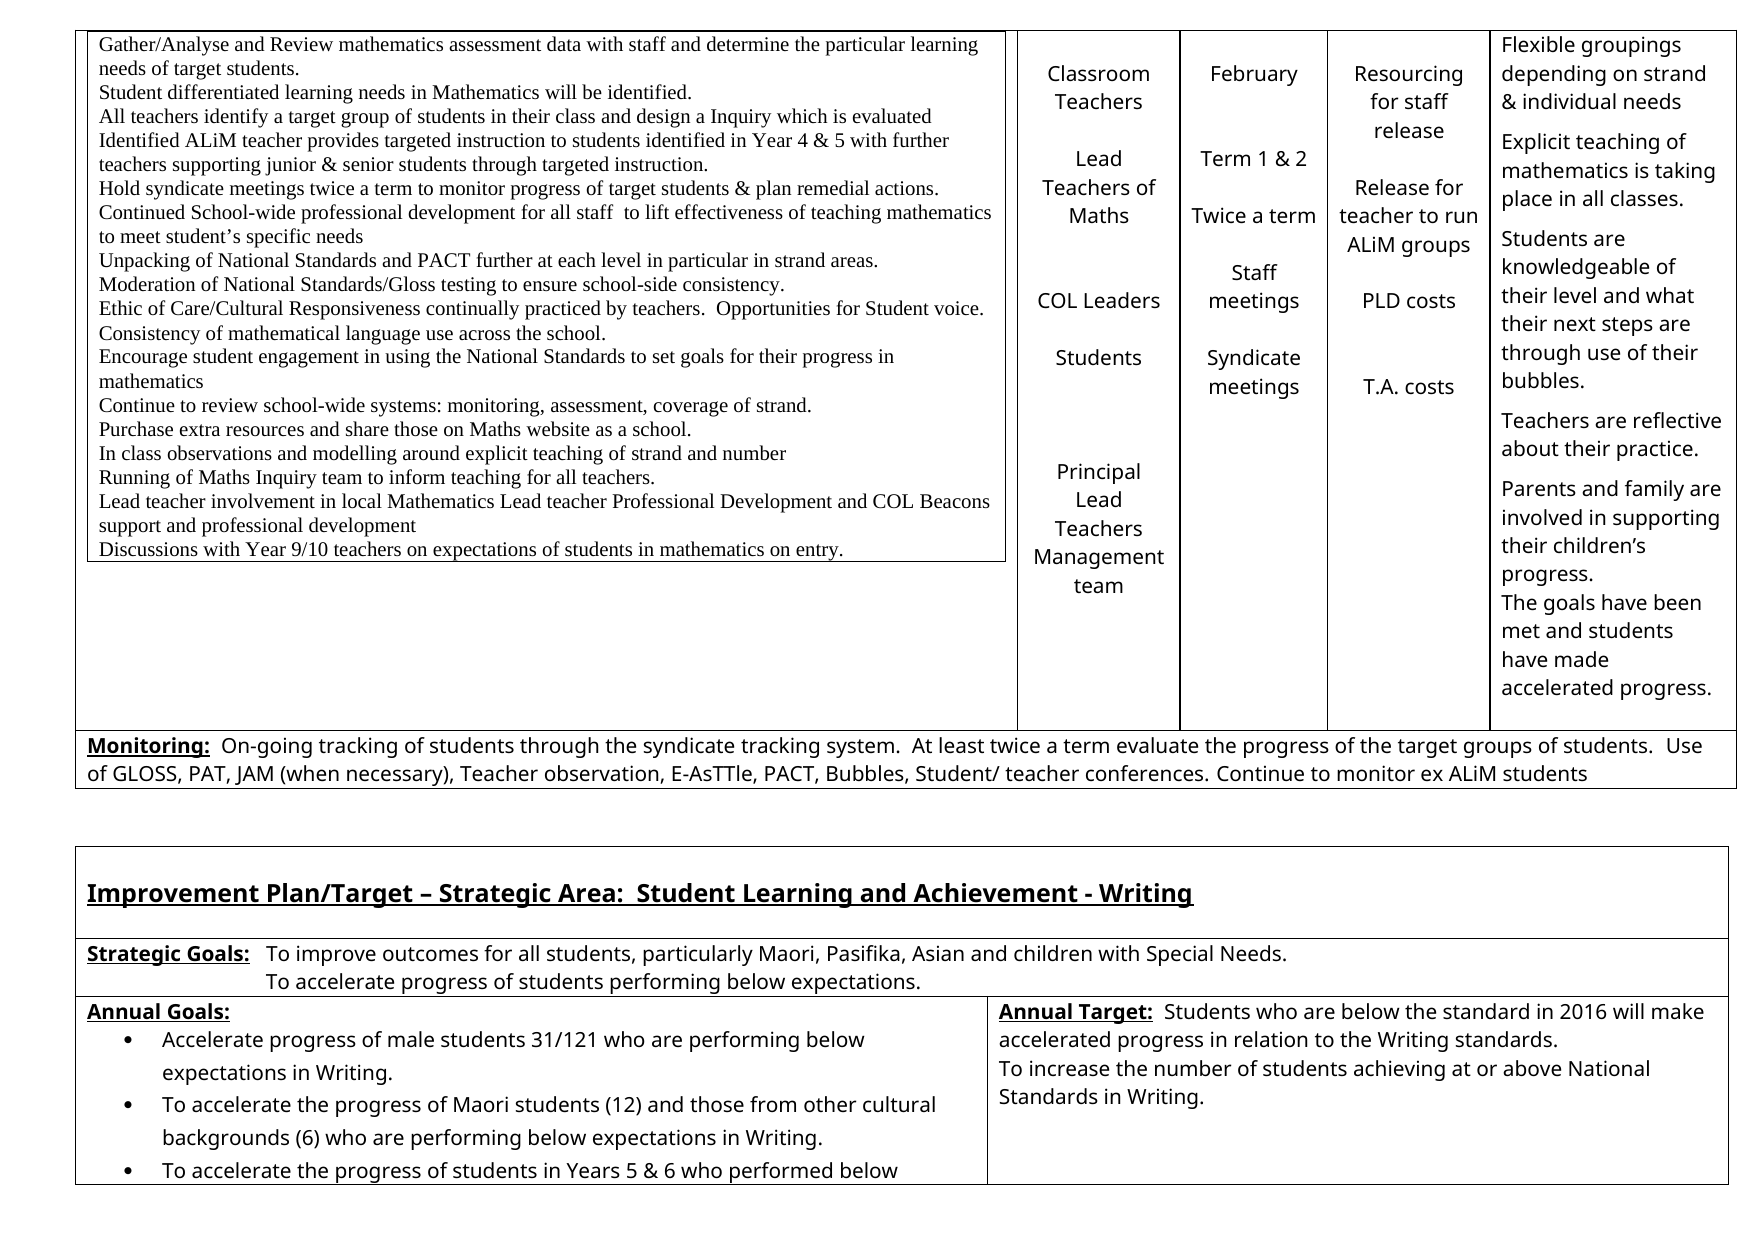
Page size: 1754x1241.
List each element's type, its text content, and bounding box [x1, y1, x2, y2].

table_cell Flexible groupings depending on strand & individual needs Explicit teaching of mathematics is taking place in all classes. Students are knowledgeable of their level and what their next steps are through use of their bubbles. Teachers are reflective about their practice. Parents and family are involved in supporting their children’s progress. The goals have been met and students have made accelerated progress. [1491, 31, 1736, 730]
table_cell Resourcing for staff release Release for teacher to run ALiM groups PLD costs T.A. costs [1328, 31, 1489, 730]
table_cell February Term 1 & 2 Twice a term Staff meetings Syndicate meetings [1181, 31, 1327, 730]
table_cell Classroom Teachers Lead Teachers of Maths COL Leaders Students Principal Lead Teachers Management team [1018, 31, 1179, 730]
table_header Improvement Plan/Target – Strategic Area: Student Learning and Achievement - Writing [76, 847, 1728, 938]
table_cell Strategic Goals: To improve outcomes for all students, particularly Maori, Pasifika, Asian and children with Special Needs. To accelerate progress of students performing below expectations. [76, 939, 1728, 996]
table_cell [988, 997, 1728, 1184]
table_cell Monitoring: On-going tracking of students through the syndicate tracking system. At least twice a term evaluate the progress of the target groups of students. Use of GLOSS, PAT, JAM (when necessary), Teacher observation, E-AsTTle, PACT, Bubbles, Student/ teacher conferences. Continue to monitor ex ALiM students [76, 731, 1736, 788]
table_cell [76, 31, 1017, 730]
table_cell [76, 997, 987, 1184]
